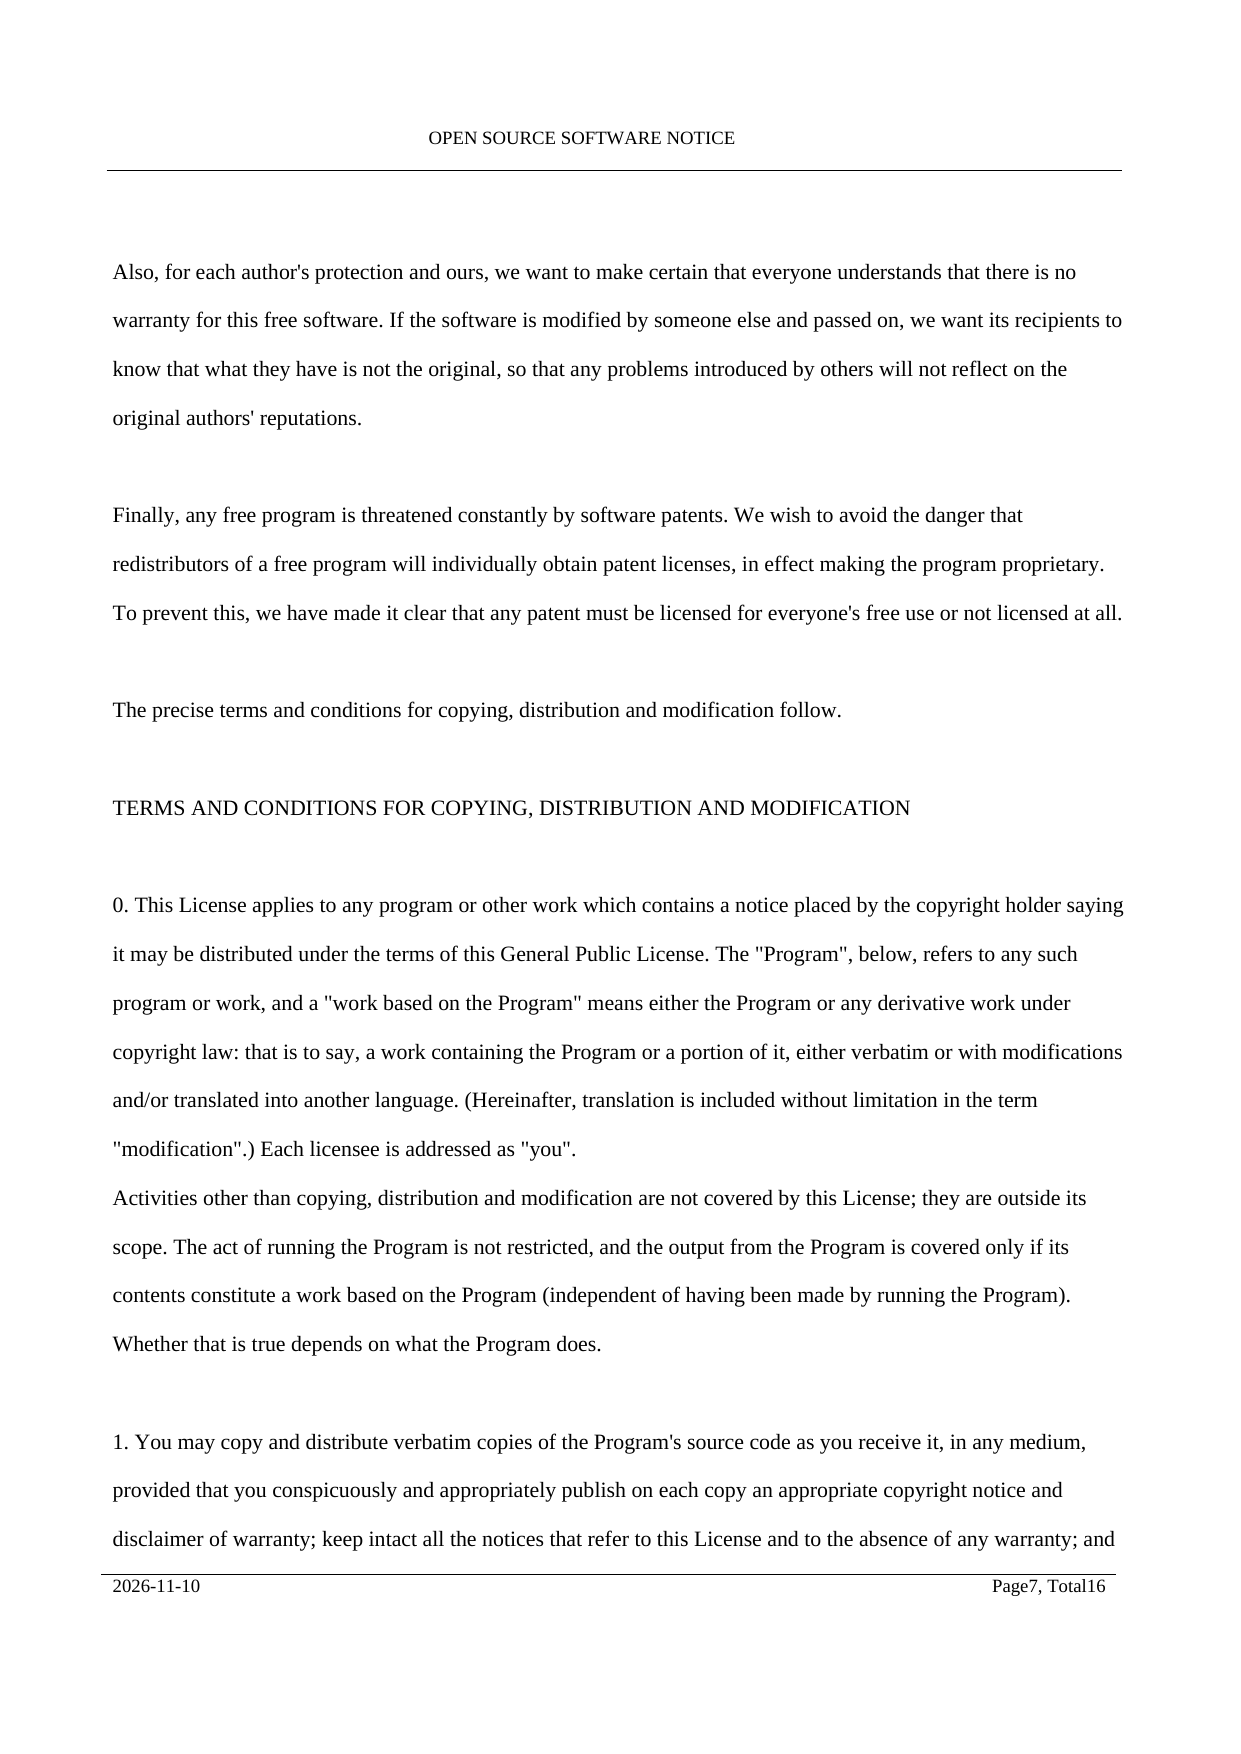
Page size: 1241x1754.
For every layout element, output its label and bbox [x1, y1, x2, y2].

text [112, 206, 1128, 1555]
